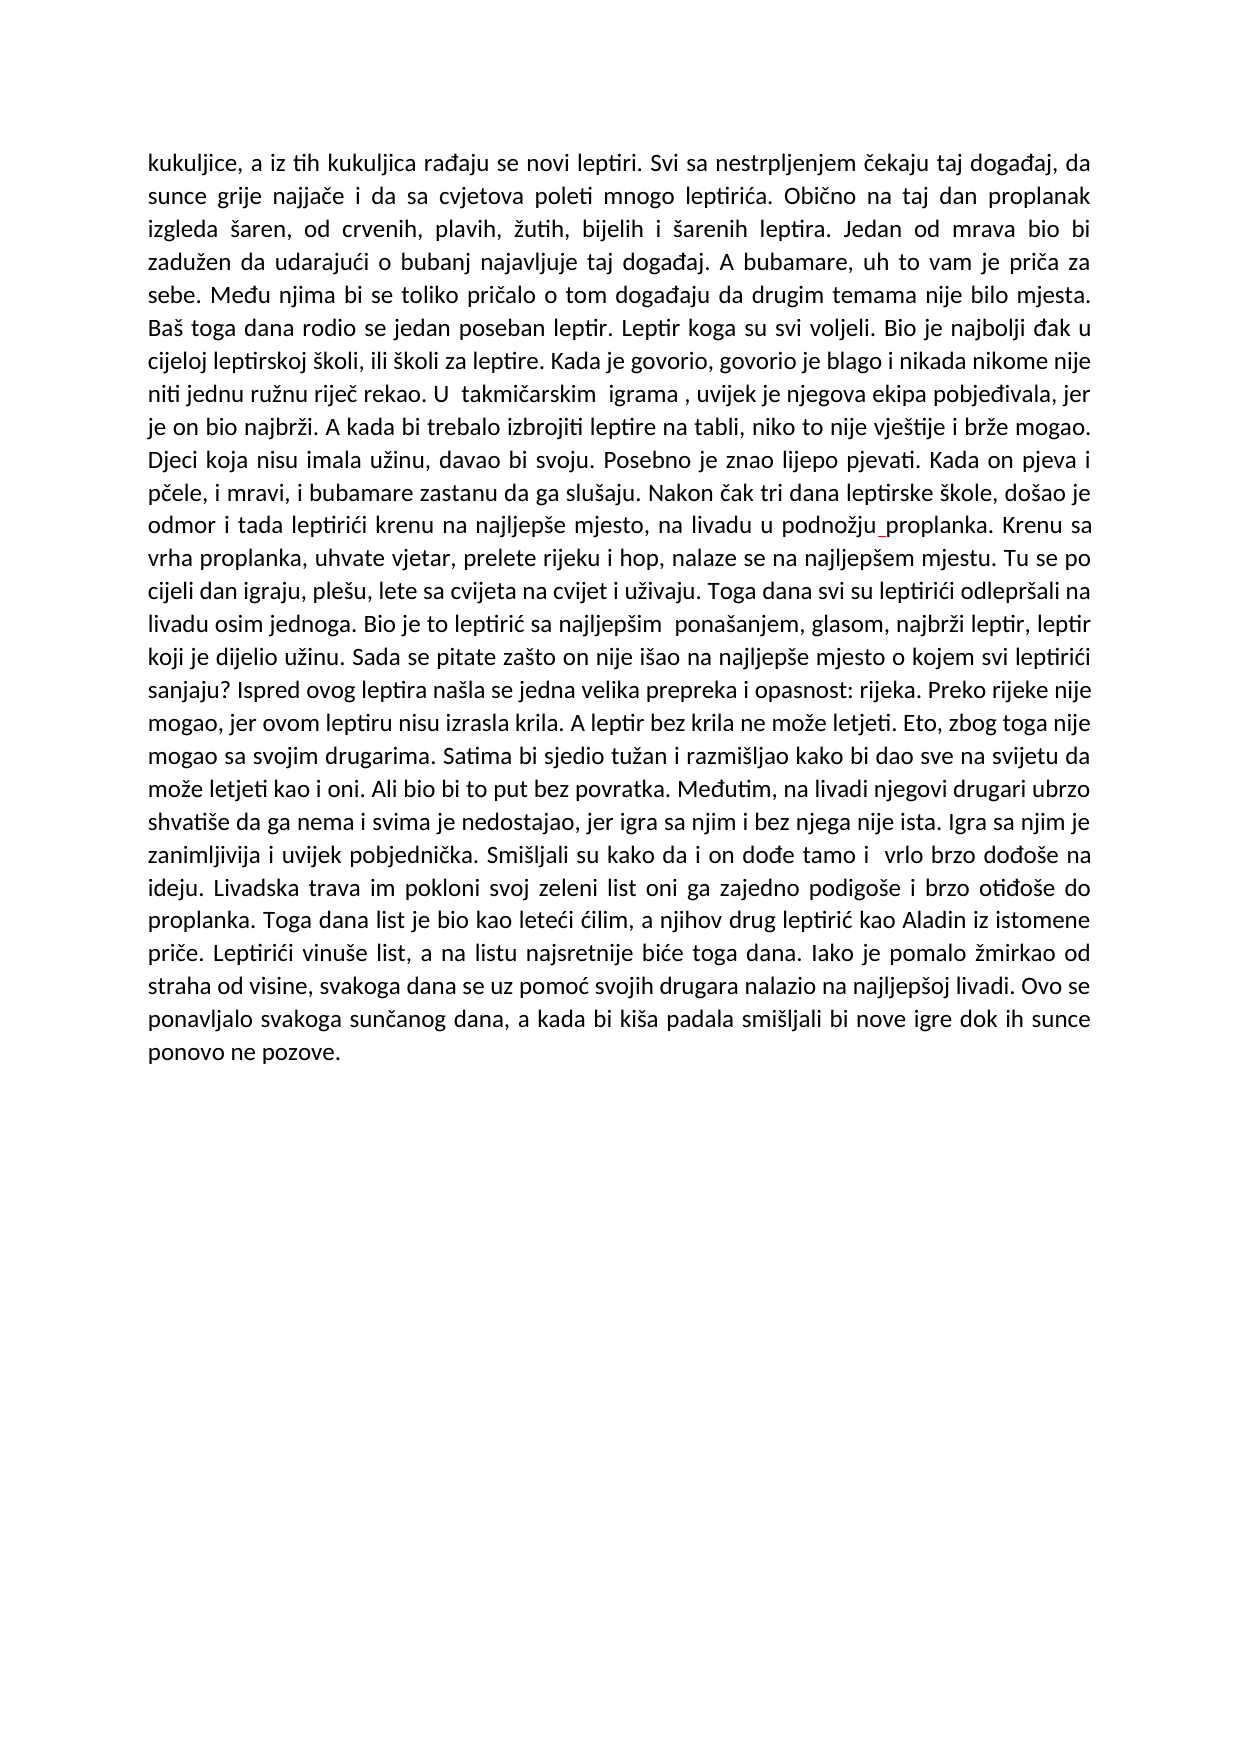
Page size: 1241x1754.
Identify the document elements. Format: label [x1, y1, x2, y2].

text [148, 148, 1093, 1067]
